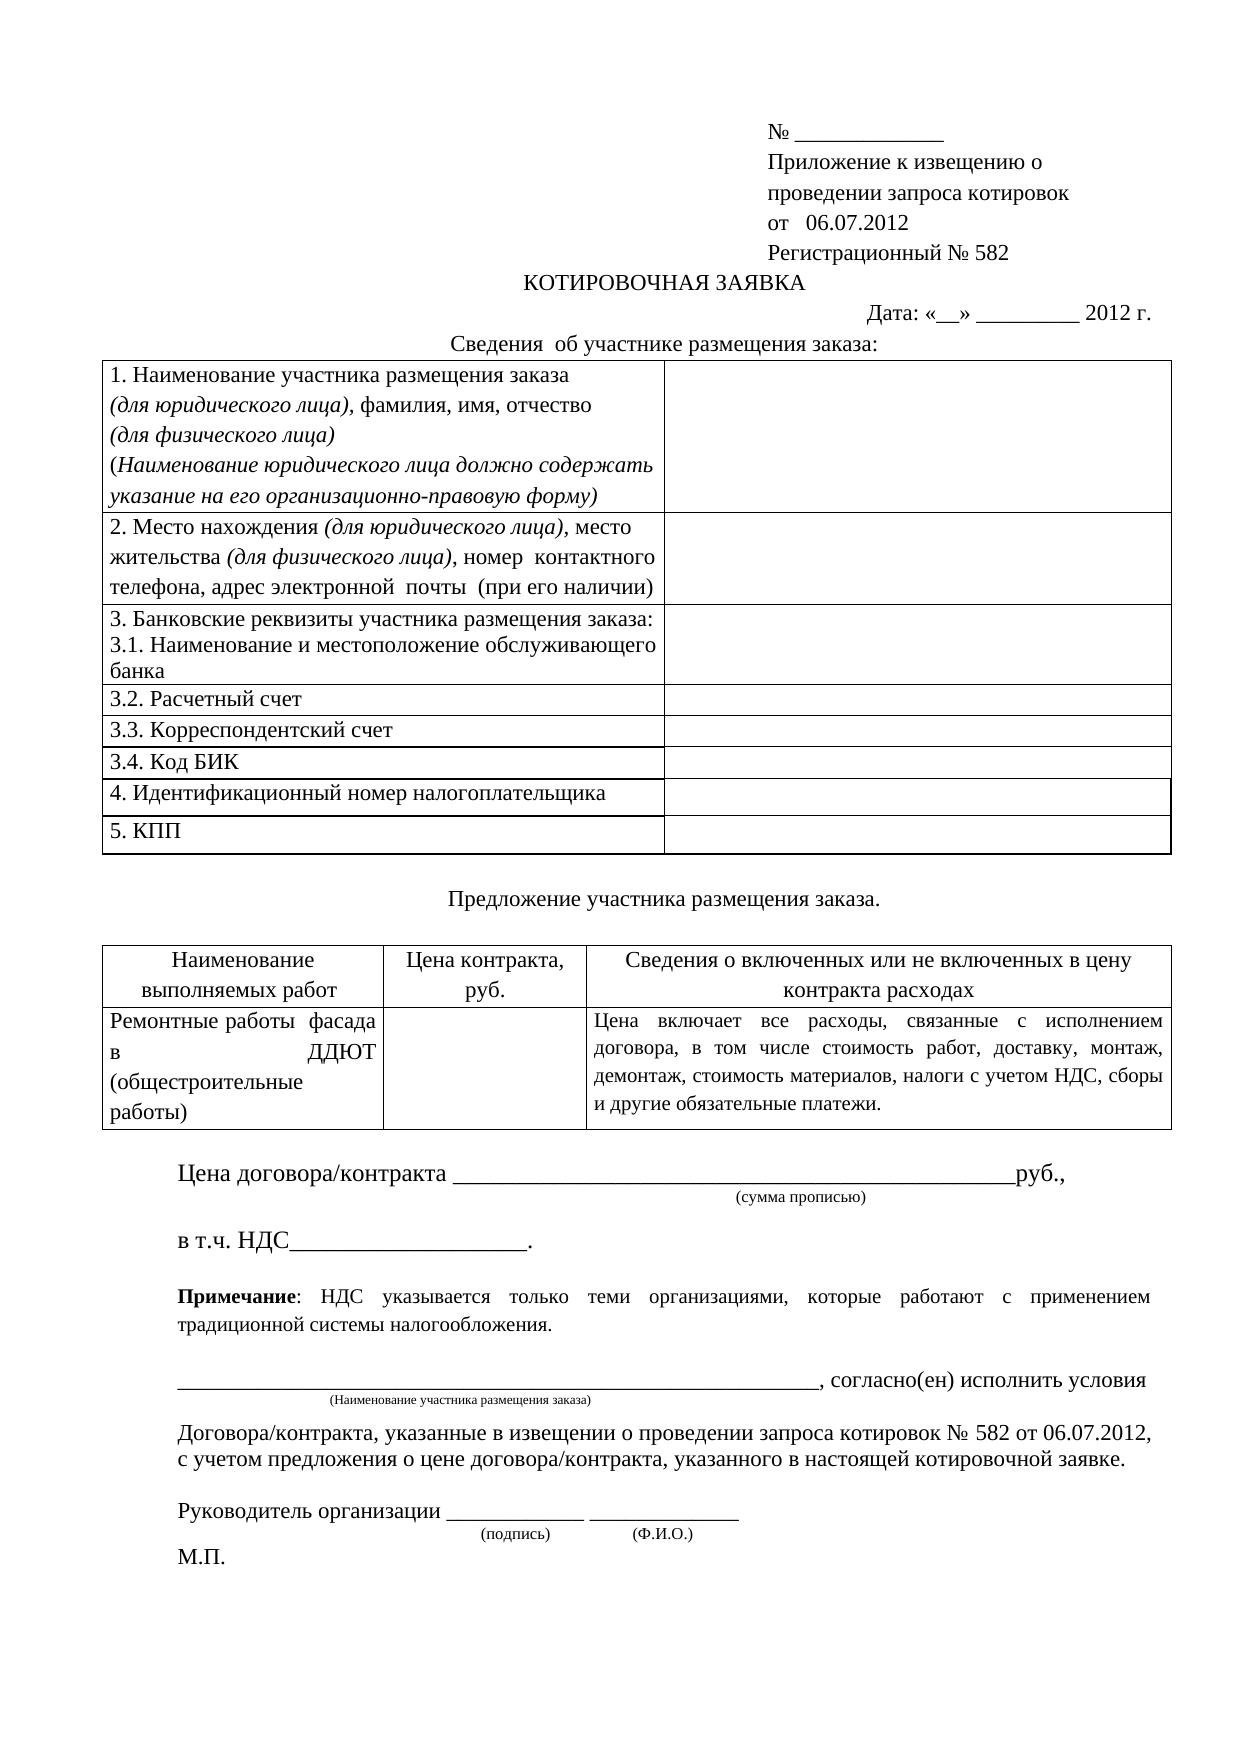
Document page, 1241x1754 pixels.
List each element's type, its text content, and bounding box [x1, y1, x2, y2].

table_cell [384, 1008, 586, 1128]
table_cell Цена включает все расходы, связанные с исполнением договора, в том числе стоимость работ, доставку, монтаж, демонтаж, стоимость материалов, налоги с учетом НДС, сборы и другие обязательные платежи. [587, 1008, 1171, 1128]
text от 06.07.2012 [767, 209, 1152, 235]
text Руководитель организации ____________ _____________ [177, 1498, 1152, 1524]
table_cell [665, 605, 1171, 684]
text № _____________ [767, 118, 1152, 144]
table_cell 3. Банковские реквизиты участника размещения заказа: 3.1. Наименование и местоположение обслуживающего банка [103, 605, 664, 684]
table_cell 3.2. Расчетный счет [103, 685, 664, 715]
table_cell 2. Место нахождения (для юридического лица), место жительства (для физического лица), номер контактного телефона, адрес электронной почты (при его наличии) [103, 513, 664, 603]
text (сумма прописью) [177, 1187, 1152, 1206]
text Предложение участника размещения заказа. [177, 885, 1152, 911]
table_header 1. Наименование участника размещения заказа (для юридического лица), фамилия, имя, отчество (для физического лица) (Наименование юридического лица должно содержать указание на его организационно-правовую форму) [103, 361, 664, 512]
text Цена договора/контракта _____________________________________________руб., [177, 1158, 1152, 1187]
text М.П. [177, 1543, 1152, 1569]
table_cell [665, 779, 1170, 815]
table_cell 3.4. Код БИК [103, 748, 664, 778]
text Договора/контракта, указанные в извещении о проведении запроса котировок № 582 от 06.07.2012, с учетом предложения о цене договора/контракта, указанного в настоящей котировочной заявке. [177, 1418, 1152, 1471]
table_cell [665, 816, 1170, 853]
text Сведения об участнике размещения заказа: [177, 329, 1152, 356]
table_header Цена контракта, руб. [384, 946, 586, 1007]
text ________________________________________________________, согласно(ен) исполнить условия [177, 1366, 1152, 1392]
text в т.ч. НДС___________________. [177, 1225, 1152, 1254]
text Приложение к извещению о [767, 148, 1152, 175]
text (Наименование участника размещения заказа) [177, 1392, 1152, 1418]
table_cell [665, 685, 1171, 715]
table_header Сведения о включенных или не включенных в цену контракта расходах [587, 946, 1171, 1007]
text проведении запроса котировок [767, 178, 1152, 205]
table_header Наименование выполняемых работ [103, 946, 383, 1007]
table_header [665, 361, 1171, 512]
table_cell 3.3. Корреспондентский счет [103, 716, 664, 746]
text Примечание: НДС указывается только теми организациями, которые работают с применением традиционной системы налогообложения. [177, 1284, 1152, 1336]
table_cell 5. КПП [103, 817, 664, 853]
table_cell Ремонтные работы фасада в ДДЮТ (общестроительные работы) [103, 1008, 383, 1128]
text (подпись) (Ф.И.О.) [177, 1524, 1152, 1543]
table_cell 4. Идентификационный номер налогоплательщика [103, 780, 664, 815]
table_cell [665, 716, 1171, 746]
text Дата: «__» _________ 2012 г. [177, 299, 1152, 326]
table_cell [665, 747, 1171, 778]
table_cell [665, 513, 1171, 603]
text Регистрационный № 582 [767, 239, 1152, 265]
text КОТИРОВОЧНАЯ ЗАЯВКА [177, 269, 1152, 296]
